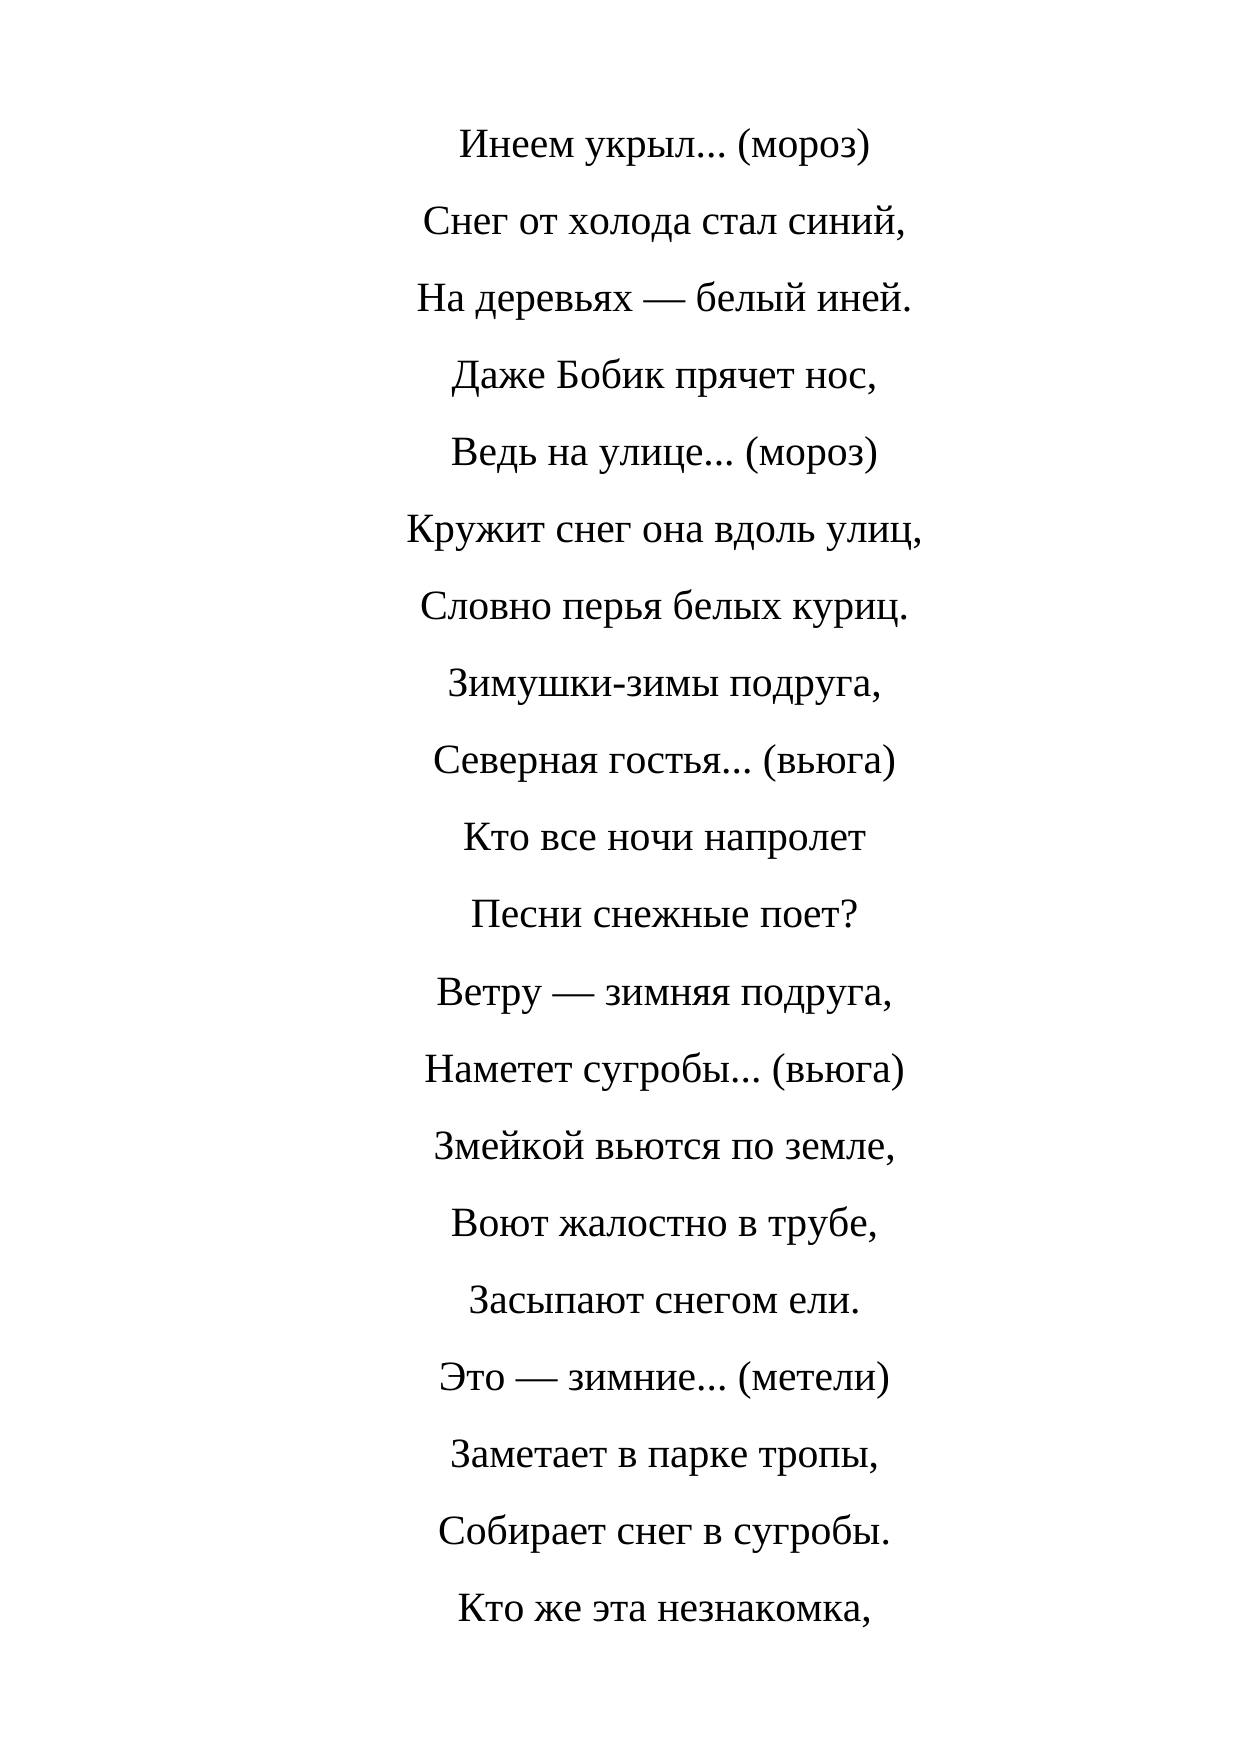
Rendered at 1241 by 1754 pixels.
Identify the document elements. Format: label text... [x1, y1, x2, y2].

text Даже веточки берез [177, 966, 1152, 1014]
text Окна все в домах людей. [177, 581, 1152, 628]
text Наши окна — как картинки. [177, 195, 1152, 243]
text Снег от холода стал синий, [177, 1120, 1152, 1168]
text Эти звездочки — ... (снежинки) [177, 118, 1152, 166]
text Вмиг покрылось льдом оно. [177, 889, 1152, 937]
text Чьи узоры? — Вот вопрос. [177, 658, 1152, 706]
text Их нарисовал... (мороз) [177, 735, 1152, 783]
text Инеем укрыл... (мороз) [177, 1043, 1152, 1091]
text Зимушки-зимы подруга, [177, 1583, 1152, 1631]
text Нам нарисовал... (мороз) [177, 426, 1152, 474]
text Словно перья белых куриц. [177, 1506, 1152, 1553]
text Даже Бобик прячет нос, [177, 1274, 1152, 1322]
text Разукрасил чародей [177, 503, 1152, 551]
text Кружит снег она вдоль улиц, [177, 1428, 1152, 1476]
text Кто художник-невидимка? [177, 272, 1152, 320]
text Подышал он на окно — [177, 812, 1152, 860]
text Ведь на улице... (мороз) [177, 1351, 1152, 1399]
text На стекле букеты роз [177, 349, 1152, 397]
text На деревьях — белый иней. [177, 1197, 1152, 1245]
